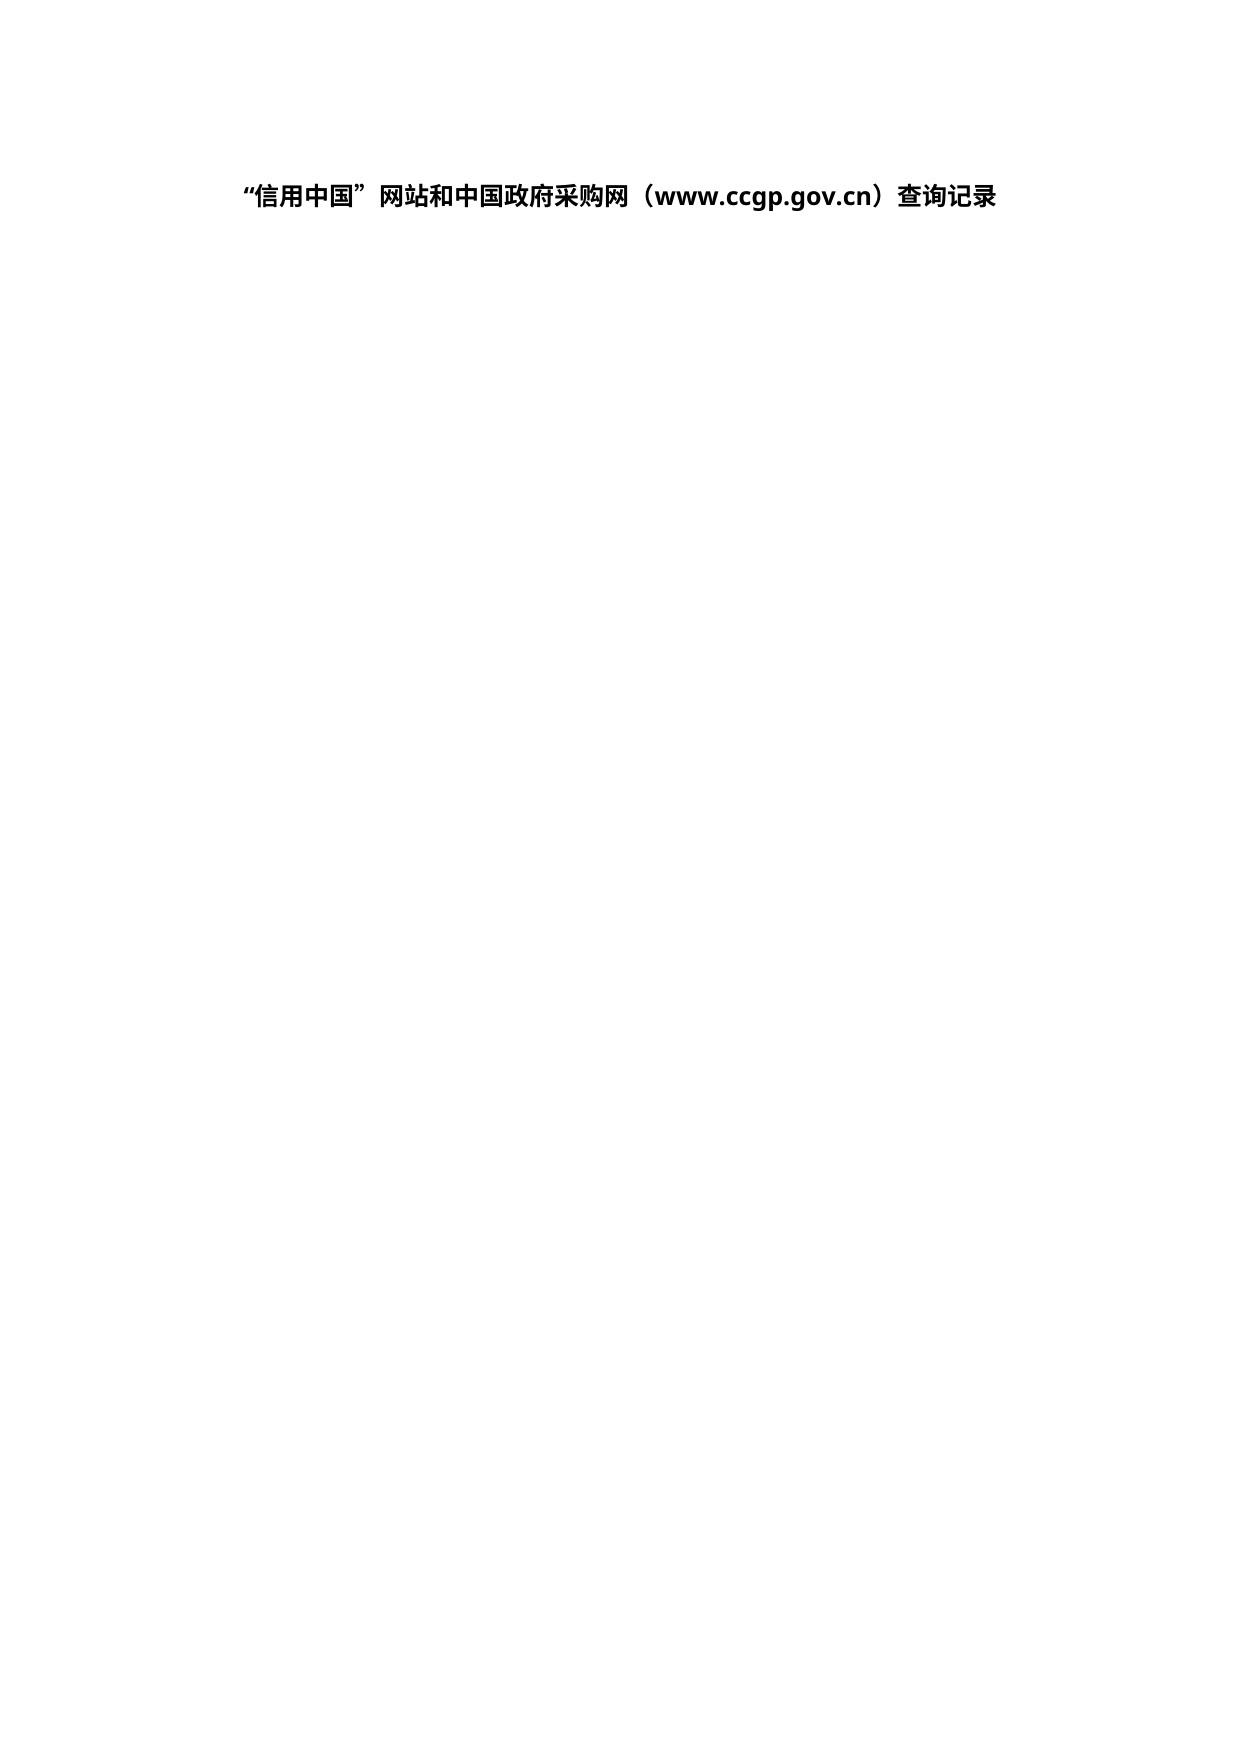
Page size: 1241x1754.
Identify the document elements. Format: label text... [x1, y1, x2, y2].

text “信用中国”网站和中国政府采购网（www.ccgp.gov.cn）查询记录 [187, 162, 1053, 227]
